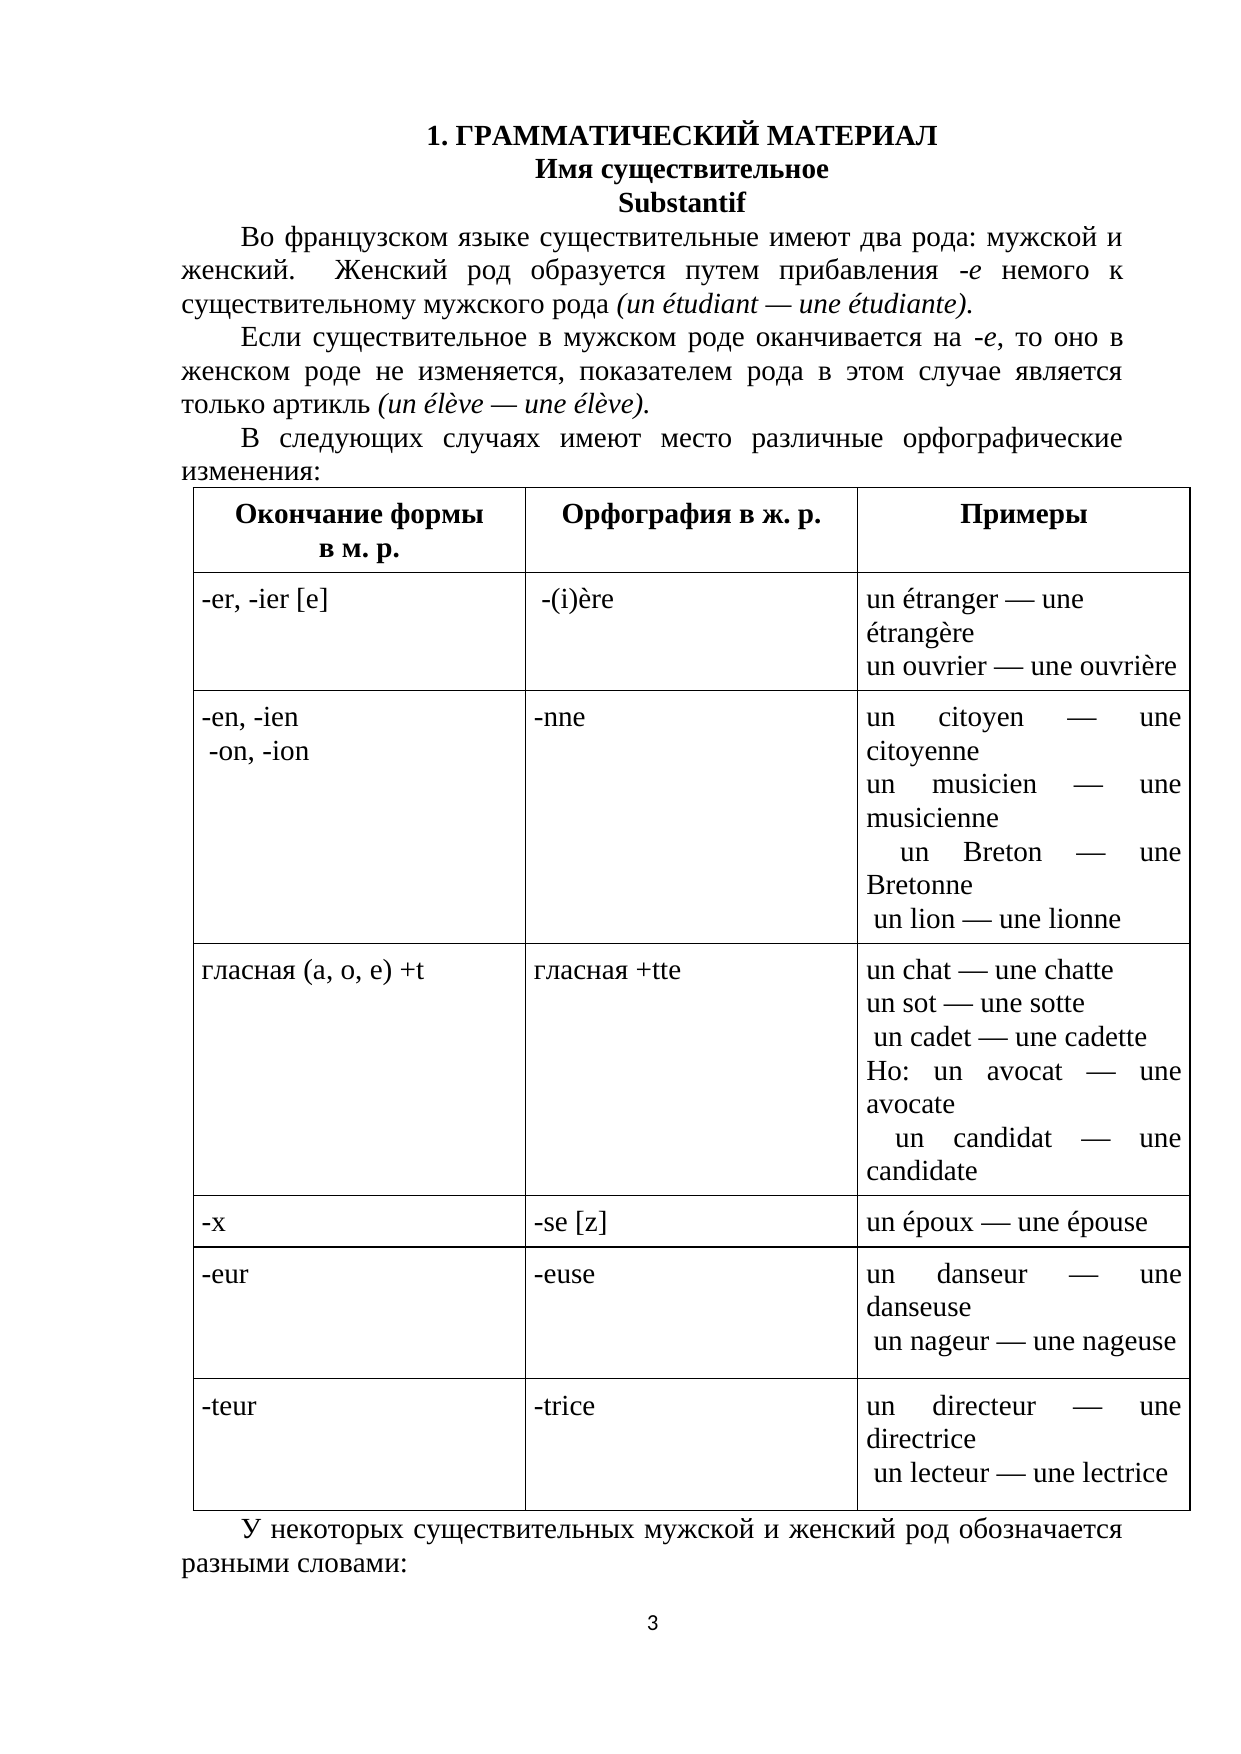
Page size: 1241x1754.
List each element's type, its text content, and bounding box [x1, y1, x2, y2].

table_cell un époux — une épouse [858, 1196, 1189, 1246]
text Если существительное в мужском роде оканчивается на -е, то оно в женском роде не изменяется, показателем рода в этом случае является только артикль (un élève — une élève). [181, 319, 1123, 420]
text Имя существительное [181, 152, 1123, 185]
table_cell -(i)ère [526, 573, 857, 690]
table_cell un directeur — une directrice un lecteur — une lectrice [858, 1379, 1189, 1510]
table_cell un étranger — une étrangère un ouvrier — une ouvrière [858, 573, 1189, 690]
table_cell -nne [526, 691, 857, 943]
table_cell -teur [194, 1379, 525, 1510]
text Во французском языке существительные имеют два рода: мужской и женский. Женский род образуется путем прибавления -e немого к существительному мужского рода (un étudiant — une étudiante). [181, 219, 1123, 319]
text У некоторых существительных мужской и женский род обозначается разными словами: [181, 1511, 1123, 1578]
text Substantif [181, 185, 1123, 219]
table_cell un chat — une chatte un sot — une sotte un cadet — une cadette Ho: un avocat — une avocate un candidat — une candidate [858, 944, 1189, 1195]
text 1. ГРАММАТИЧЕСКИЙ МАТЕРИАЛ [181, 118, 1123, 152]
table_cell -se [z] [526, 1196, 857, 1246]
text В следующих случаях имеют место различные орфографические изменения: [181, 420, 1123, 487]
table_cell -en, -ien -on, -ion [194, 691, 525, 943]
table_header Орфография в ж. р. [526, 488, 857, 572]
table_cell un danseur — une danseuse un nageur — une nageuse [858, 1248, 1189, 1378]
table_cell un citoyen — une citoyenne un musicien — une musicienne un Breton — une Bretonne un lion — une lionne [858, 691, 1189, 943]
table_header Примеры [858, 488, 1189, 572]
table_cell гласная +tte [526, 944, 857, 1195]
table_cell -x [194, 1196, 525, 1246]
table_cell гласная (a, o, e) +t [194, 944, 525, 1195]
table_cell -er, -ier [e] [194, 573, 525, 690]
table_cell -euse [526, 1248, 857, 1378]
table_cell -eur [194, 1248, 525, 1378]
table_header Окончание формы в м. р. [194, 488, 525, 572]
table_cell -trice [526, 1379, 857, 1510]
